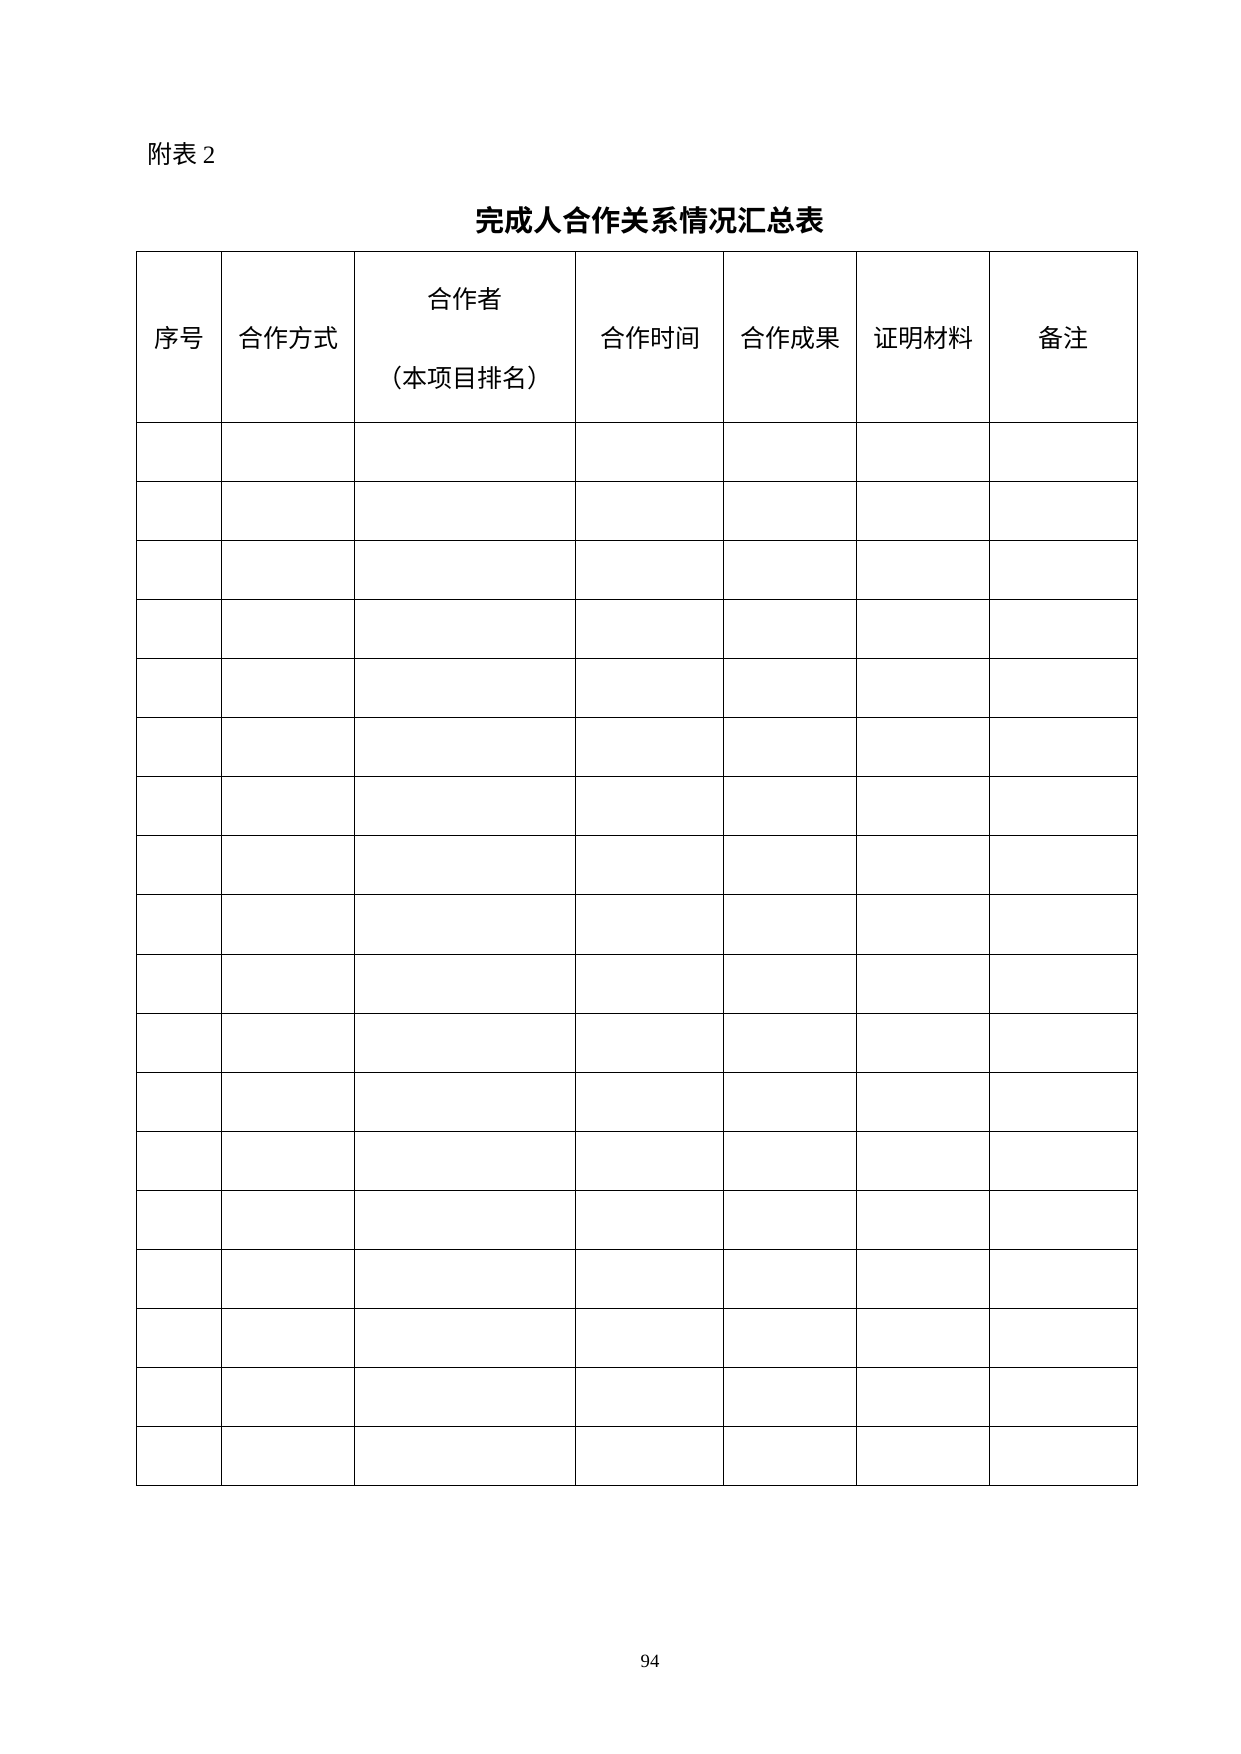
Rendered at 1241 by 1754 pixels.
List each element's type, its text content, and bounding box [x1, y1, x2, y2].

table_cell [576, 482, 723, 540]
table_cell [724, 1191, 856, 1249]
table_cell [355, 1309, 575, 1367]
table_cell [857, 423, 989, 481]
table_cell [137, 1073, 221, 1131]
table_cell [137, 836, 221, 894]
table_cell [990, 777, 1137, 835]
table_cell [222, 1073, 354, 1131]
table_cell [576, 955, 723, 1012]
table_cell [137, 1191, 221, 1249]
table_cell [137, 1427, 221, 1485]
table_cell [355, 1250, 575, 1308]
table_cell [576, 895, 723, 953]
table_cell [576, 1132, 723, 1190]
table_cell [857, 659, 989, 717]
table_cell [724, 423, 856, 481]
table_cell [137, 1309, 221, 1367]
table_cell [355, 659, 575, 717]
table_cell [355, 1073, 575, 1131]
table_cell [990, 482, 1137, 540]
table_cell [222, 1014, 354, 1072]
text 完成人合作关系情况汇总表 [148, 185, 1152, 251]
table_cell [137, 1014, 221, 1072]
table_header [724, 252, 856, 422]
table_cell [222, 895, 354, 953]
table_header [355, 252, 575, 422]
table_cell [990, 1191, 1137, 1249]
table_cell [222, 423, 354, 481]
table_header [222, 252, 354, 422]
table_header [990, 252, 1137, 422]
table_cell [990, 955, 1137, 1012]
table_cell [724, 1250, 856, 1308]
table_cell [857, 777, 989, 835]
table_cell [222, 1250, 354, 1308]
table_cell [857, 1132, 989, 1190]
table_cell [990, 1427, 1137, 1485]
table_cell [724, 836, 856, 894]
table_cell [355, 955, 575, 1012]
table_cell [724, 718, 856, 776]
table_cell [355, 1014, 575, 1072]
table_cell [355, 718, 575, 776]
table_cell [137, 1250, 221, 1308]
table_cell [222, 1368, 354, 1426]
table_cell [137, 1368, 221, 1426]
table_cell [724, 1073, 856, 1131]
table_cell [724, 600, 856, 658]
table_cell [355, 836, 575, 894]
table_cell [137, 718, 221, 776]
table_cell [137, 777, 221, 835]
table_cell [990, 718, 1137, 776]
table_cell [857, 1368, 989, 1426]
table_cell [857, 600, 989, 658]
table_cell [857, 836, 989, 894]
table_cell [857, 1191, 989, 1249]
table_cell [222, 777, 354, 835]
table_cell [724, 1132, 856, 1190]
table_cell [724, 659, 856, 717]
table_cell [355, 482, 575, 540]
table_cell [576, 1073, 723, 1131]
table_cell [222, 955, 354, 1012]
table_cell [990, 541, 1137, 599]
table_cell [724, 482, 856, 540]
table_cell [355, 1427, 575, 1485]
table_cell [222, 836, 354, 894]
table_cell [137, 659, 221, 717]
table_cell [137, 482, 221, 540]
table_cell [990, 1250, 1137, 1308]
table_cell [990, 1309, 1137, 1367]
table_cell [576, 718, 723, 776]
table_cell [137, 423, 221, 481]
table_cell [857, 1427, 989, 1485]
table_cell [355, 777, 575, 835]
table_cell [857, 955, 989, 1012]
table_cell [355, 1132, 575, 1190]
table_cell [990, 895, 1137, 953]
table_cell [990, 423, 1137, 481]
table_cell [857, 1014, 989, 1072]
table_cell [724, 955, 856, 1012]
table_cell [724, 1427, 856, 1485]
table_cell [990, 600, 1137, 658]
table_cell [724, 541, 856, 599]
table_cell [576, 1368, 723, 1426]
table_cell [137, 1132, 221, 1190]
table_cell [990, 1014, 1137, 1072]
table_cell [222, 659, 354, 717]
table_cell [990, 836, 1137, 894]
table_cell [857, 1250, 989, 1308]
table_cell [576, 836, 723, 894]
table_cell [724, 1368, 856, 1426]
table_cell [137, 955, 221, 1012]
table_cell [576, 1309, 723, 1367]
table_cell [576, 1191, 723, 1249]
text 附表2 [148, 119, 1152, 185]
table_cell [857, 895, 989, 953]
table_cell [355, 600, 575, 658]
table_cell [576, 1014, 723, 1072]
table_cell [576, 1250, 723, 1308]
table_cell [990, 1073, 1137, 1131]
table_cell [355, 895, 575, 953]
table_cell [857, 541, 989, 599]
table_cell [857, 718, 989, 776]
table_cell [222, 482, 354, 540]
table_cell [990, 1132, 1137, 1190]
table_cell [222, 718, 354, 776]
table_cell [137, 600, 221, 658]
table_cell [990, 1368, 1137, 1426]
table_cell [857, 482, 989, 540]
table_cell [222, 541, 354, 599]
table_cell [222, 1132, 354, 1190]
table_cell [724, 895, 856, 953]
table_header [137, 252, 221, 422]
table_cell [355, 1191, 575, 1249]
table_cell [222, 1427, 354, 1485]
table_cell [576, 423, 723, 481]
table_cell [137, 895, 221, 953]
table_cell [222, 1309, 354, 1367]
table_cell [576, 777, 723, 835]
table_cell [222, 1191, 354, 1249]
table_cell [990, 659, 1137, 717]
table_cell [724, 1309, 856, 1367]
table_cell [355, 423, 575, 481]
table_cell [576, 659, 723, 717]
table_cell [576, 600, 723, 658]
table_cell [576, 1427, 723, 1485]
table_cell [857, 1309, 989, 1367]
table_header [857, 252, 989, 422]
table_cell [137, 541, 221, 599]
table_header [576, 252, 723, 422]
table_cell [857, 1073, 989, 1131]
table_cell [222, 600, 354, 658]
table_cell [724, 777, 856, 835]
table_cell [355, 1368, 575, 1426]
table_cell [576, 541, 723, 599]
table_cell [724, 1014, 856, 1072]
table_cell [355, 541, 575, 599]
